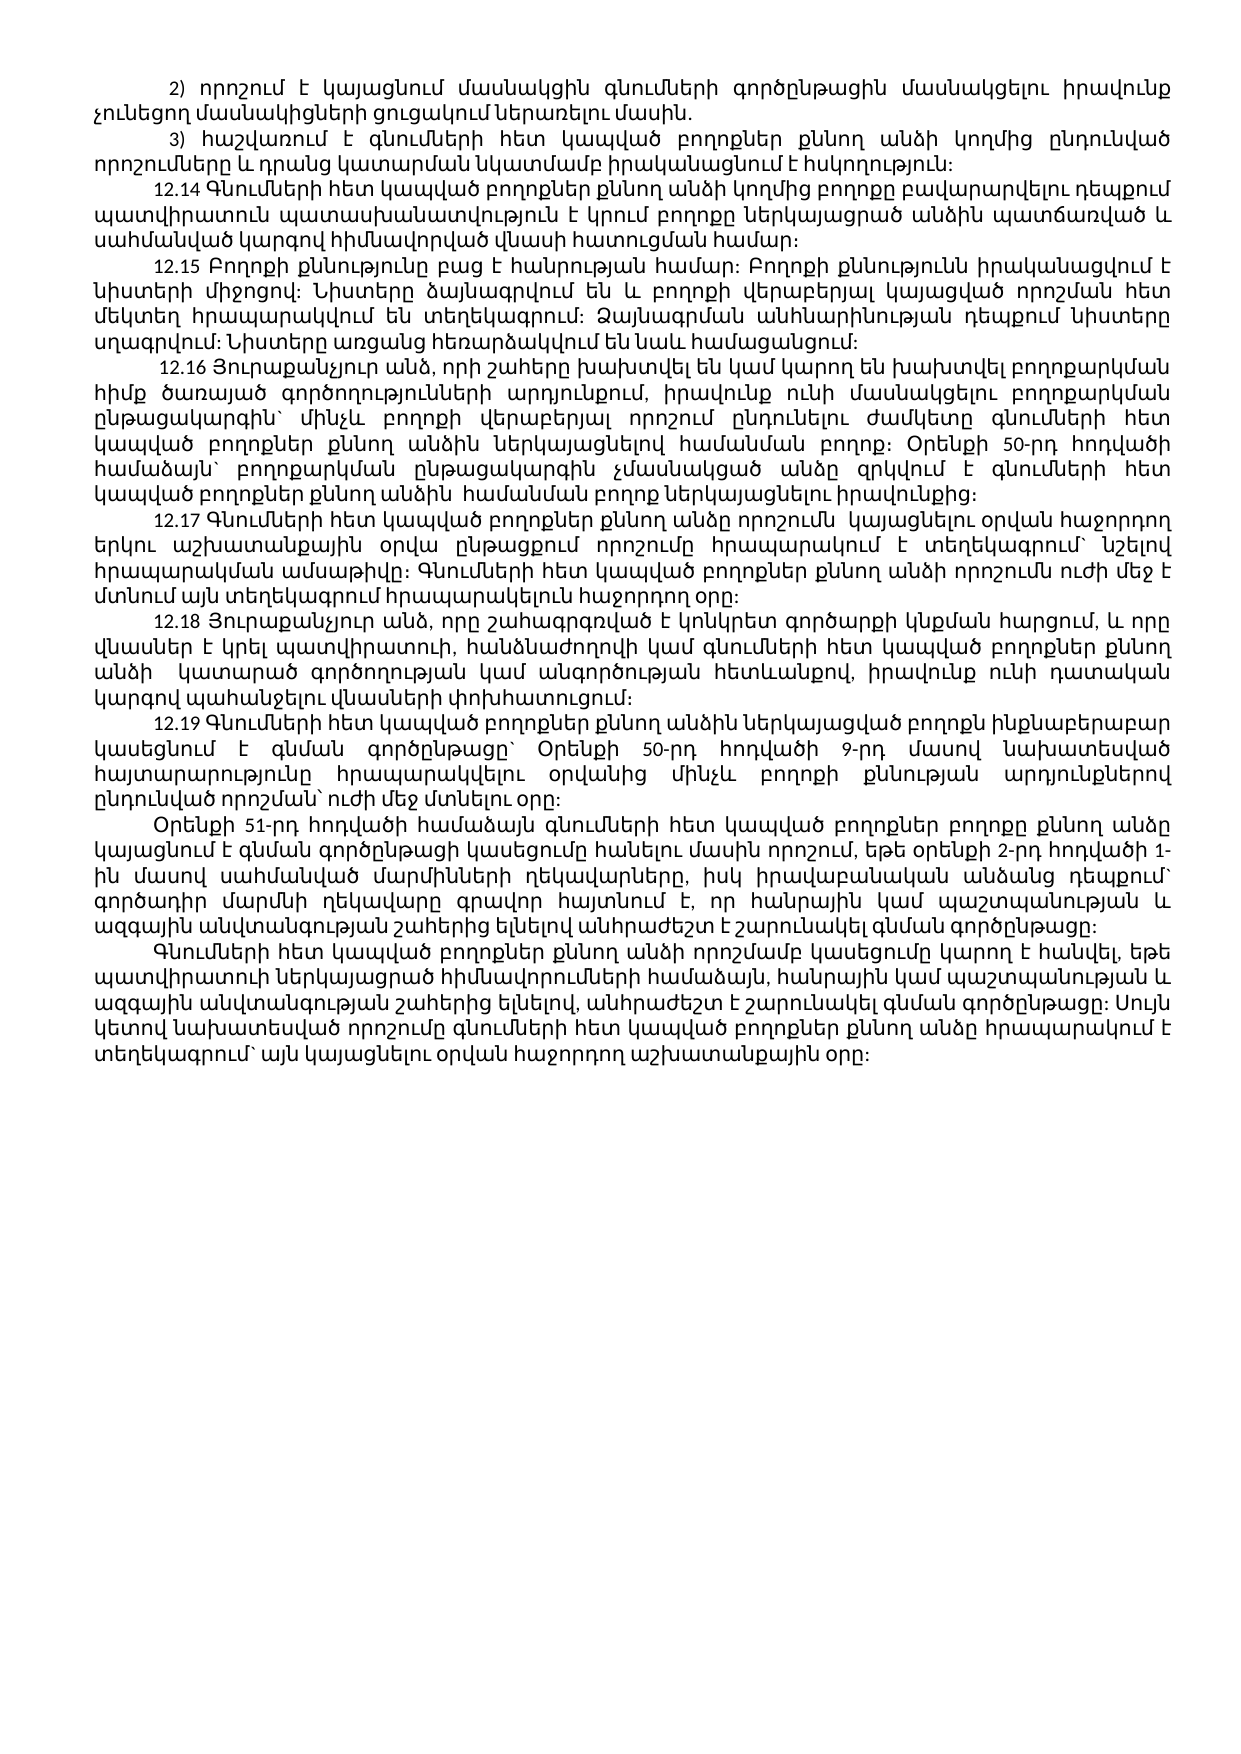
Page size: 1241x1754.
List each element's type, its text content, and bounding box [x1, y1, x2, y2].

text 12.16 Յուրաքանչյուր անձ, որի շահերը խախտվել են կամ կարող են խախտվել բողոքարկման հիմք ծառայած գործողությունների արդյունքում, իրավունք ունի մասնակցելու բողոքարկման ընթացակարգին` մինչև բողոքի վերաբերյալ որոշում ընդունելու ժամկետը գնումների հետ կապված բողոքներ քննող անձին ներկայացնելով համանման բողոք։ Օրենքի 50-րդ հոդվածի համաձայն` բողոքարկման ընթացակարգին չմասնակցած անձը զրկվում է գնումների հետ կապված բողոքներ քննող անձին համանման բողոք ներկայացնելու իրավունքից։ [94, 354, 1171, 507]
text 12.19 Գնումների հետ կապված բողոքներ քննող անձին ներկայացված բողոքն ինքնաբերաբար կասեցնում է գնման գործընթացը` Օրենքի 50-րդ հոդվածի 9-րդ մասով նախատեսված հայտարարությունը հրապարակվելու օրվանից մինչև բողոքի քննության արդյունքներով ընդունված որոշման՝ ուժի մեջ մտնելու օրը: [94, 710, 1171, 812]
text Գնումների հետ կապված բողոքներ քննող անձի որոշմամբ կասեցումը կարող է հանվել, եթե պատվիրատուի ներկայացրած հիմնավորումների համաձայն, հանրային կամ պաշտպանության և ազգային անվտանգության շահերից ելնելով, անհրաժեշտ է շարունակել գնման գործընթացը: Սույն կետով նախատեսված որոշումը գնումների հետ կապված բողոքներ քննող անձը հրապարակում է տեղեկագրում` այն կայացնելու օրվան հաջորդող աշխատանքային օրը: [94, 939, 1171, 1066]
text Օրենքի 51-րդ հոդվածի համաձայն գնումների հետ կապված բողոքներ բողոքը քննող անձը կայացնում է գնման գործընթացի կասեցումը հանելու մասին որոշում, եթե օրենքի 2-րդ հոդվածի 1-ին մասով սահմանված մարմինների ղեկավարները, իսկ իրավաբանական անձանց դեպքում` գործադիր մարմնի ղեկավարը գրավոր հայտնում է, որ հանրային կամ պաշտպանության և ազգային անվտանգության շահերից ելնելով անհրաժեշտ է շարունակել գնման գործընթացը: [94, 812, 1171, 939]
text 12.15 Բողոքի քննությունը բաց է հանրության համար: Բողոքի քննությունն իրականացվում է նիստերի միջոցով: Նիստերը ձայնագրվում են և բողոքի վերաբերյալ կայացված որոշման հետ մեկտեղ հրապարակվում են տեղեկագրում: Ձայնագրման անհնարինության դեպքում նիստերը սղագրվում: Նիստերը առցանց հեռարձակվում են նաև համացանցում: [94, 253, 1171, 354]
text 12.18 Յուրաքանչյուր անձ, որը շահագրգռված է կոնկրետ գործարքի կնքման հարցում, և որը վնասներ է կրել պատվիրատուի, հանձնաժողովի կամ գնումների հետ կապված բողոքներ քննող անձի կատարած գործողության կամ անգործության հետևանքով, իրավունք ունի դատական կարգով պահանջելու վնասների փոխհատուցում։ [94, 609, 1171, 710]
text 12.17 Գնումների հետ կապված բողոքներ քննող անձը որոշումն կայացնելու օրվան հաջորդող երկու աշխատանքային օրվա ընթացքում որոշումը հրապարակում է տեղեկագրում` նշելով հրապարակման ամսաթիվը։ Գնումների հետ կապված բողոքներ քննող անձի որոշումն ուժի մեջ է մտնում այն տեղեկագրում հրապարակելուն հաջորդող օրը: [94, 507, 1171, 609]
text 2) որոշում է կայացնում մասնակցին գնումների գործընթացին մասնակցելու իրավունք չունեցող մասնակիցների ցուցակում ներառելու մասին. [94, 75, 1171, 126]
text 3) հաշվառում է գնումների հետ կապված բողոքներ քննող անձի կողմից ընդունված որոշումները և դրանց կատարման նկատմամբ իրականացնում է հսկողություն: [94, 126, 1171, 177]
text 12.14 Գնումների հետ կապված բողոքներ քննող անձի կողմից բողոքը բավարարվելու դեպքում պատվիրատուն պատասխանատվություն է կրում բողոքը ներկայացրած անձին պատճառված և սահմանված կարգով հիմնավորված վնասի հատուցման համար։ [94, 177, 1171, 253]
